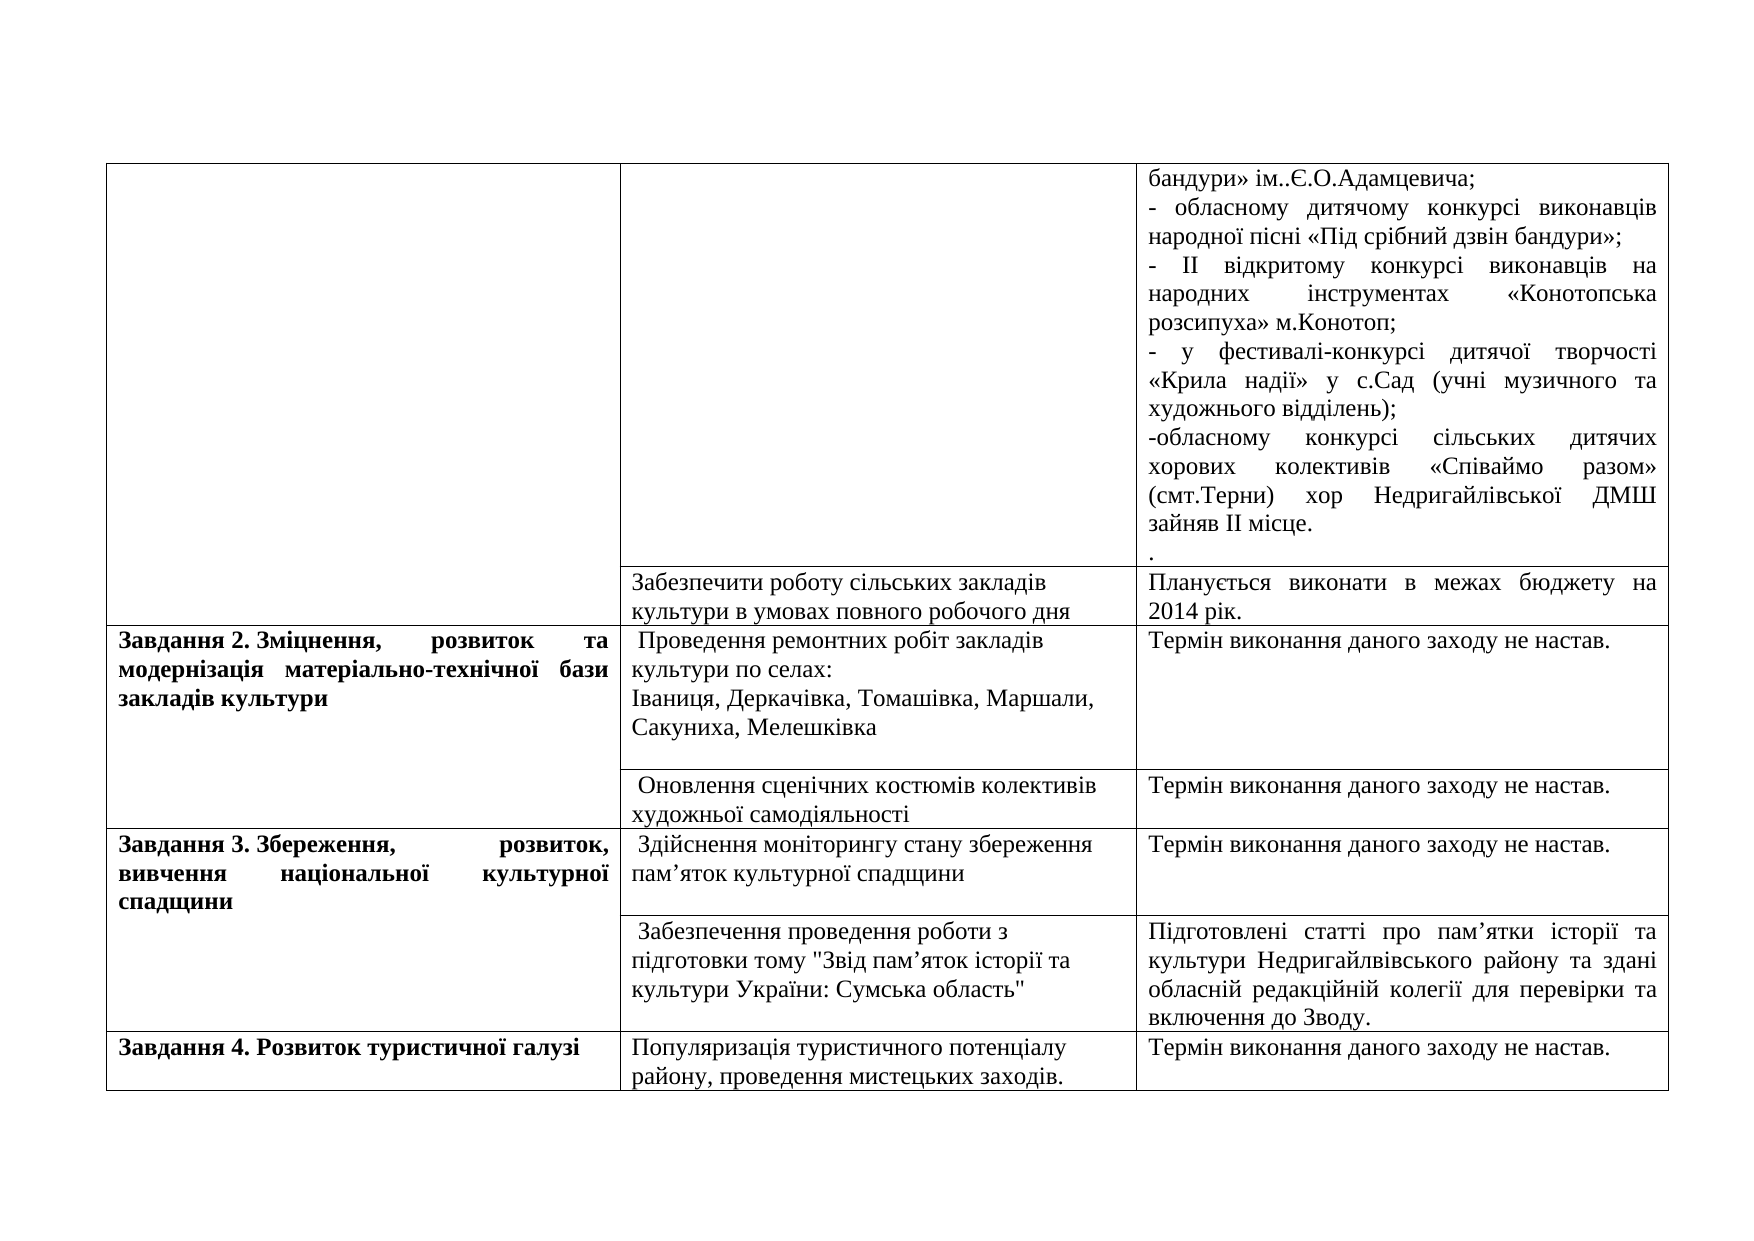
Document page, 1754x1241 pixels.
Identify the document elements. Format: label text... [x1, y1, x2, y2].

table_cell Планується виконати в межах бюджету на 2014 рік. [1137, 567, 1668, 624]
table_cell Завдання 3. Збереження, розвиток, вивчення національної культурної спадщини [107, 829, 620, 1031]
table_cell Здійснення моніторингу стану збереження пам’яток культурної спадщини [621, 829, 1136, 915]
table_cell Завдання 2. Зміцнення, розвиток та модернізація матеріально-технічної бази закладів культури [107, 626, 620, 828]
table_cell Забезпечити роботу сільських закладів культури в умовах повного робочого дня [621, 567, 1136, 624]
table_cell Забезпечення проведення роботи з підготовки тому "Звід пам’яток історії та культури України: Сумська область" [621, 916, 1136, 1031]
table_cell Термін виконання даного заходу не настав. [1137, 829, 1668, 915]
table_cell Популяризація туристичного потенціалу району, проведення мистецьких заходів. [621, 1032, 1136, 1090]
table_cell Оновлення сценічних костюмів колективів художньої самодіяльності [621, 770, 1136, 828]
table_cell Проведення ремонтних робіт закладів культури по селах: Іваниця, Деркачівка, Томашівка, Маршали, Сакуниха, Мелешківка [621, 626, 1136, 769]
table_cell Термін виконання даного заходу не настав. [1137, 626, 1668, 769]
table_cell Термін виконання даного заходу не настав. [1137, 770, 1668, 828]
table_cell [1137, 164, 1668, 566]
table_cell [621, 164, 1136, 566]
table_cell Завдання 4. Розвиток туристичної галузі [107, 1032, 620, 1090]
table_cell Термін виконання даного заходу не настав. [1137, 1032, 1668, 1090]
table_cell Підготовлені статті про пам’ятки історії та культури Недригайлвівського району та здані обласній редакційній колегії для перевірки та включення до Зводу. [1137, 916, 1668, 1031]
